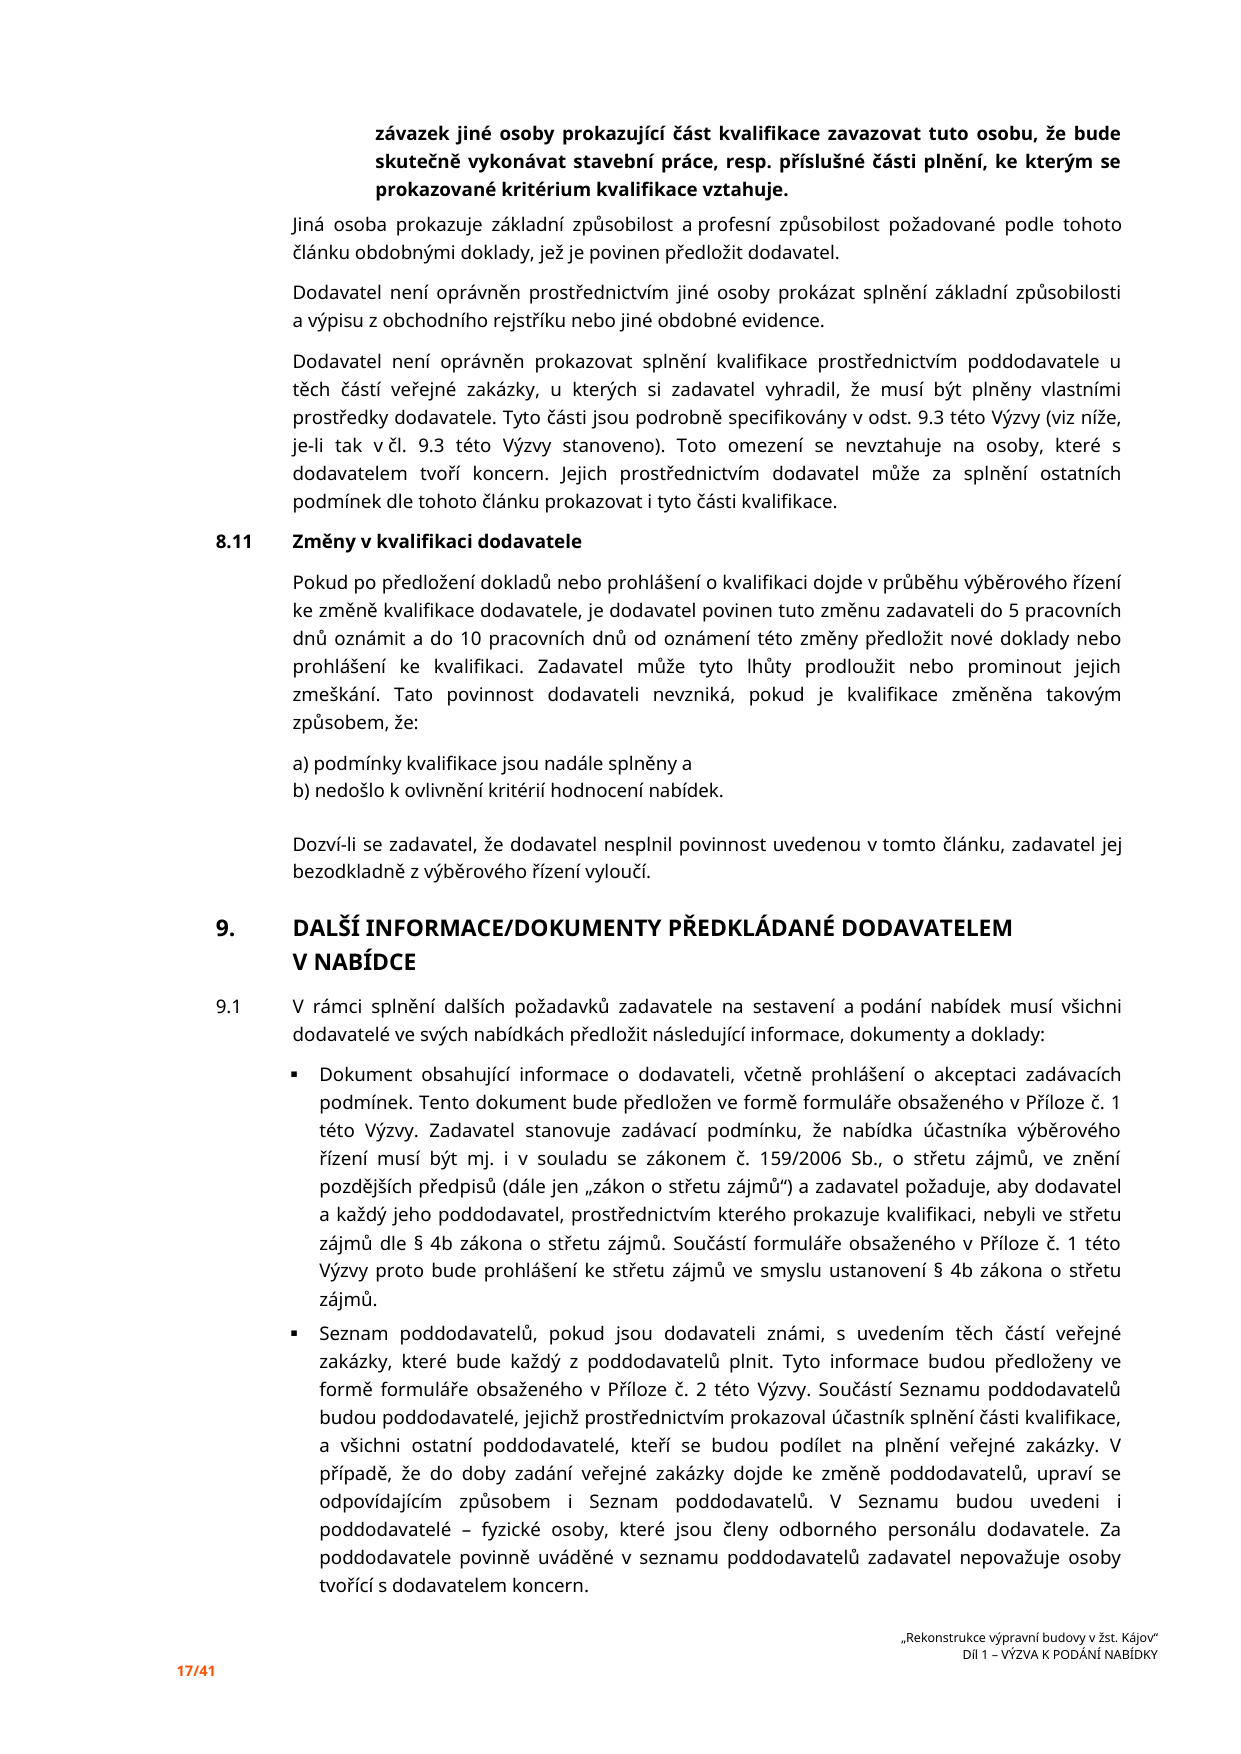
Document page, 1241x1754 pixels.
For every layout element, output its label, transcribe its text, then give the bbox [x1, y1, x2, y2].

text Jiná osoba prokazuje základní způsobilost a profesní způsobilost požadované podle tohoto článku obdobnými doklady, jež je povinen předložit dodavatel. [292, 211, 1122, 264]
text Dokument obsahující informace o dodavateli, včetně prohlášení o akceptaci zadávacích podmínek. Tento dokument bude předložen ve formě formuláře obsaženého v Příloze č. 1 této Výzvy. Zadavatel stanovuje zadávací podmínku, že nabídka účastníka výběrového řízení musí být mj. i v souladu se zákonem č. 159/2006 Sb., o střetu zájmů, ve znění pozdějších předpisů (dále jen „zákon o střetu zájmů“) a zadavatel požaduje, aby dodavatel a každý jeho poddodavatel, prostřednictvím kterého prokazuje kvalifikaci, nebyli ve střetu zájmů dle § 4b zákona o střetu zájmů. Součástí formuláře obsaženého v Příloze č. 1 této Výzvy proto bude prohlášení ke střetu zájmů ve smyslu ustanovení § 4b zákona o střetu zájmů. [289, 1062, 1122, 1311]
text DALŠÍ INFORMACE/DOKUMENTY PŘEDKLÁDANÉ DODAVATELEM V NABÍDCE [216, 912, 1122, 977]
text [328, 121, 1122, 202]
text Pokud po předložení dokladů nebo prohlášení o kvalifikaci dojde v průběhu výběrového řízení ke změně kvalifikace dodavatele, je dodavatel povinen tuto změnu zadavateli do 5 pracovních dnů oznámit a do 10 pracovních dnů od oznámení této změny předložit nové doklady nebo prohlášení ke kvalifikaci. Zadavatel může tyto lhůty prodloužit nebo prominout jejich zmeškání. Tato povinnost dodavateli nevzniká, pokud je kvalifikace změněna takovým způsobem, že: [292, 569, 1122, 735]
text b) nedošlo k ovlivnění kritérií hodnocení nabídek. [292, 778, 1122, 803]
text Dodavatel není oprávněn prostřednictvím jiné osoby prokázat splnění základní způsobilosti a výpisu z obchodního rejstříku nebo jiné obdobné evidence. [292, 279, 1122, 333]
text Dozví-li se zadavatel, že dodavatel nesplnil povinnost uvedenou v tomto článku, zadavatel jej bezodkladně z výběrového řízení vyloučí. [292, 831, 1122, 884]
text V rámci splnění dalších požadavků zadavatele na sestavení a podání nabídek musí všichni dodavatelé ve svých nabídkách předložit následující informace, dokumenty a doklady: [216, 993, 1122, 1047]
text Seznam poddodavatelů, pokud jsou dodavateli známi, s uvedením těch částí veřejné zakázky, které bude každý z poddodavatelů plnit. Tyto informace budou předloženy ve formě formuláře obsaženého v Příloze č. 2 této Výzvy. Součástí Seznamu poddodavatelů budou poddodavatelé, jejichž prostřednictvím prokazoval účastník splnění části kvalifikace, a všichni ostatní poddodavatelé, kteří se budou podílet na plnění veřejné zakázky. V případě, že do doby zadání veřejné zakázky dojde ke změně poddodavatelů, upraví se odpovídajícím způsobem i Seznam poddodavatelů. V Seznamu budou uvedeni i poddodavatelé – fyzické osoby, které jsou členy odborného personálu dodavatele. Za poddodavatele povinně uváděné v seznamu poddodavatelů zadavatel nepovažuje osoby tvořící s dodavatelem koncern. [289, 1320, 1122, 1598]
text a) podmínky kvalifikace jsou nadále splněny a [292, 750, 1122, 775]
text Změny v kvalifikaci dodavatele [216, 529, 1122, 554]
text Dodavatel není oprávněn prokazovat splnění kvalifikace prostřednictvím poddodavatele u těch částí veřejné zakázky, u kterých si zadavatel vyhradil, že musí být plněny vlastními prostředky dodavatele. Tyto části jsou podrobně specifikovány v odst. 9.3 této Výzvy (viz níže, je-li tak v čl. 9.3 této Výzvy stanoveno). Toto omezení se nevztahuje na osoby, které s dodavatelem tvoří koncern. Jejich prostřednictvím dodavatel může za splnění ostatních podmínek dle tohoto článku prokazovat i tyto části kvalifikace. [292, 348, 1122, 514]
